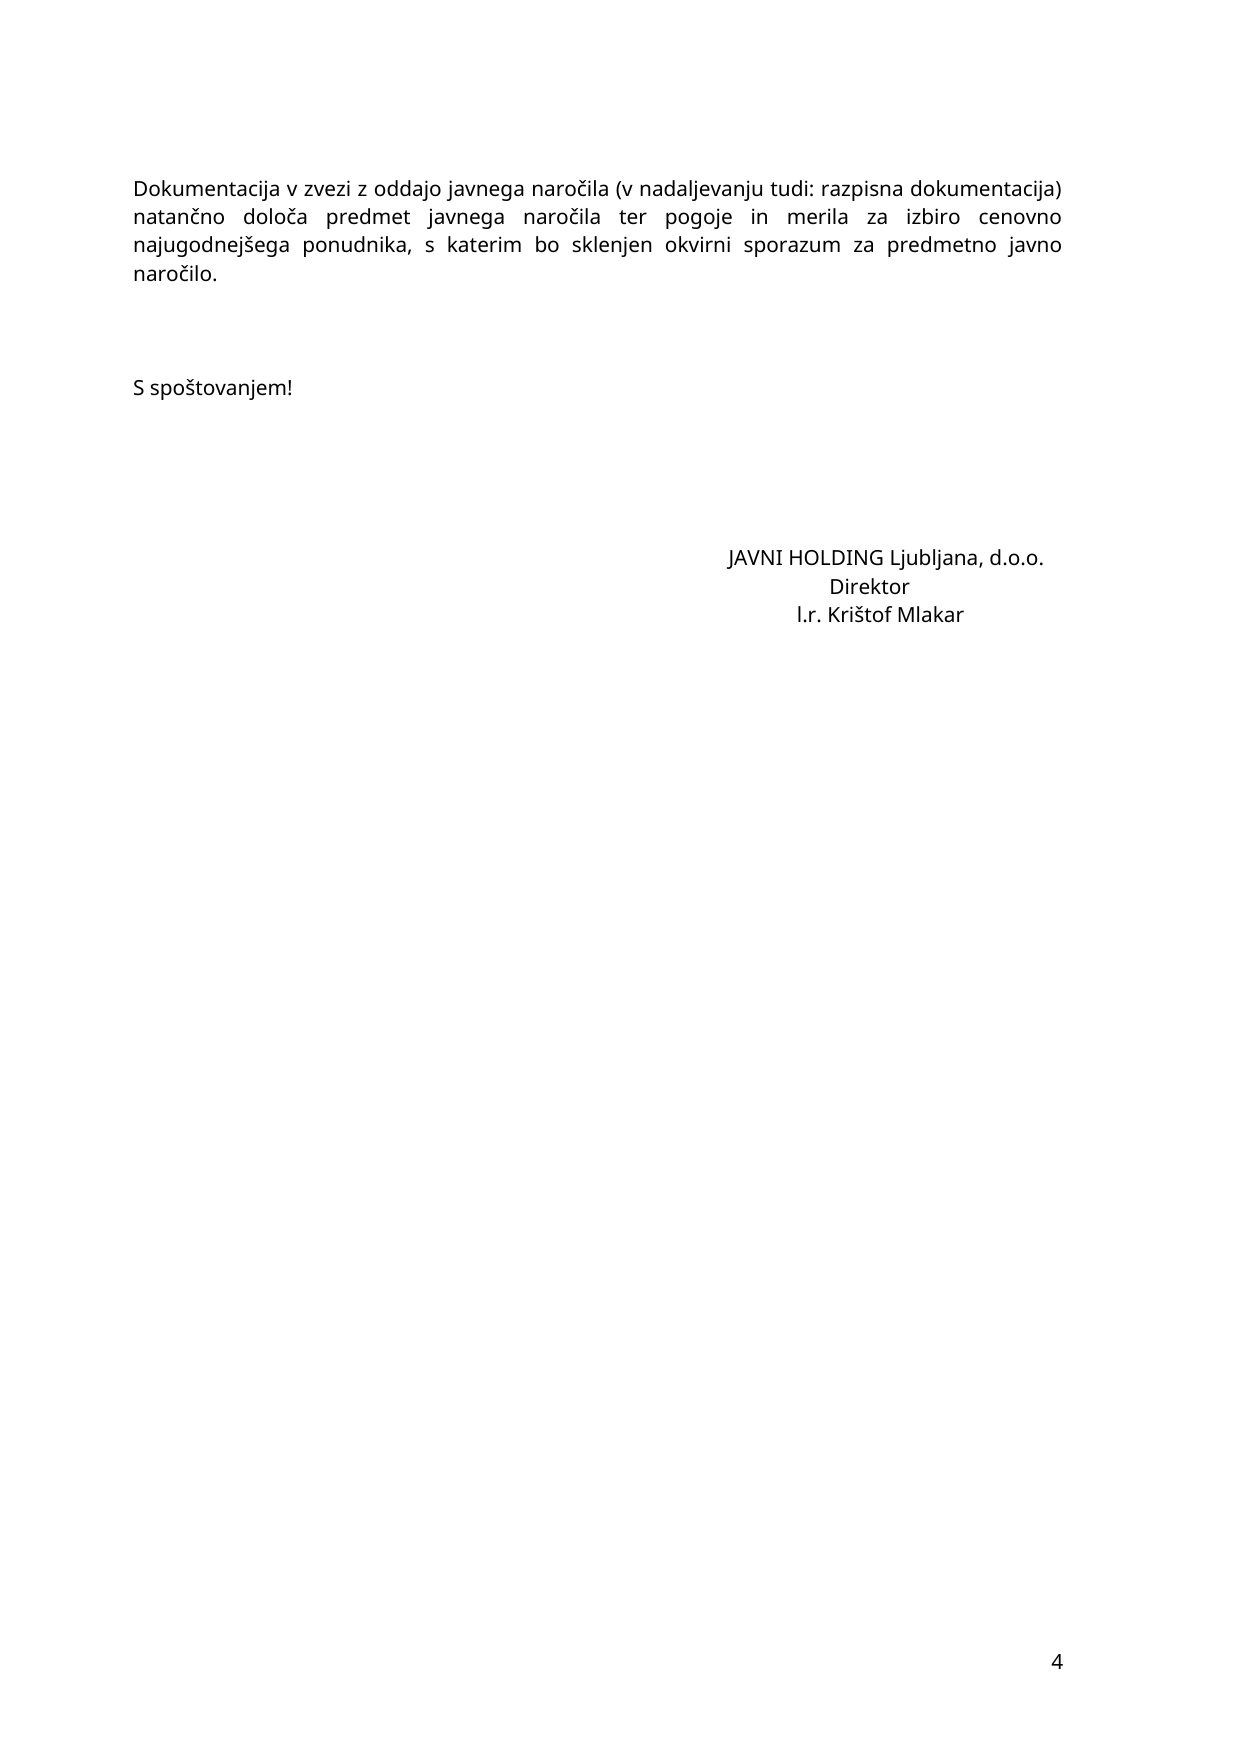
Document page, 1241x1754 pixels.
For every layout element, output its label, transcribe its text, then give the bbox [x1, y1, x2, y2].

text Dokumentacija v zvezi z oddajo javnega naročila (v nadaljevanju tudi: razpisna dokumentacija) natančno določa predmet javnega naročila ter pogoje in merila za izbiro cenovno najugodnejšega ponudnika, s katerim bo sklenjen okvirni sporazum za predmetno javno naročilo. [133, 174, 1063, 287]
text l.r. Krištof Mlakar [723, 600, 1063, 629]
text Direktor [797, 572, 1063, 600]
text S spoštovanjem! [133, 373, 1063, 401]
text JAVNI HOLDING Ljubljana, d.o.o. [649, 543, 1063, 572]
